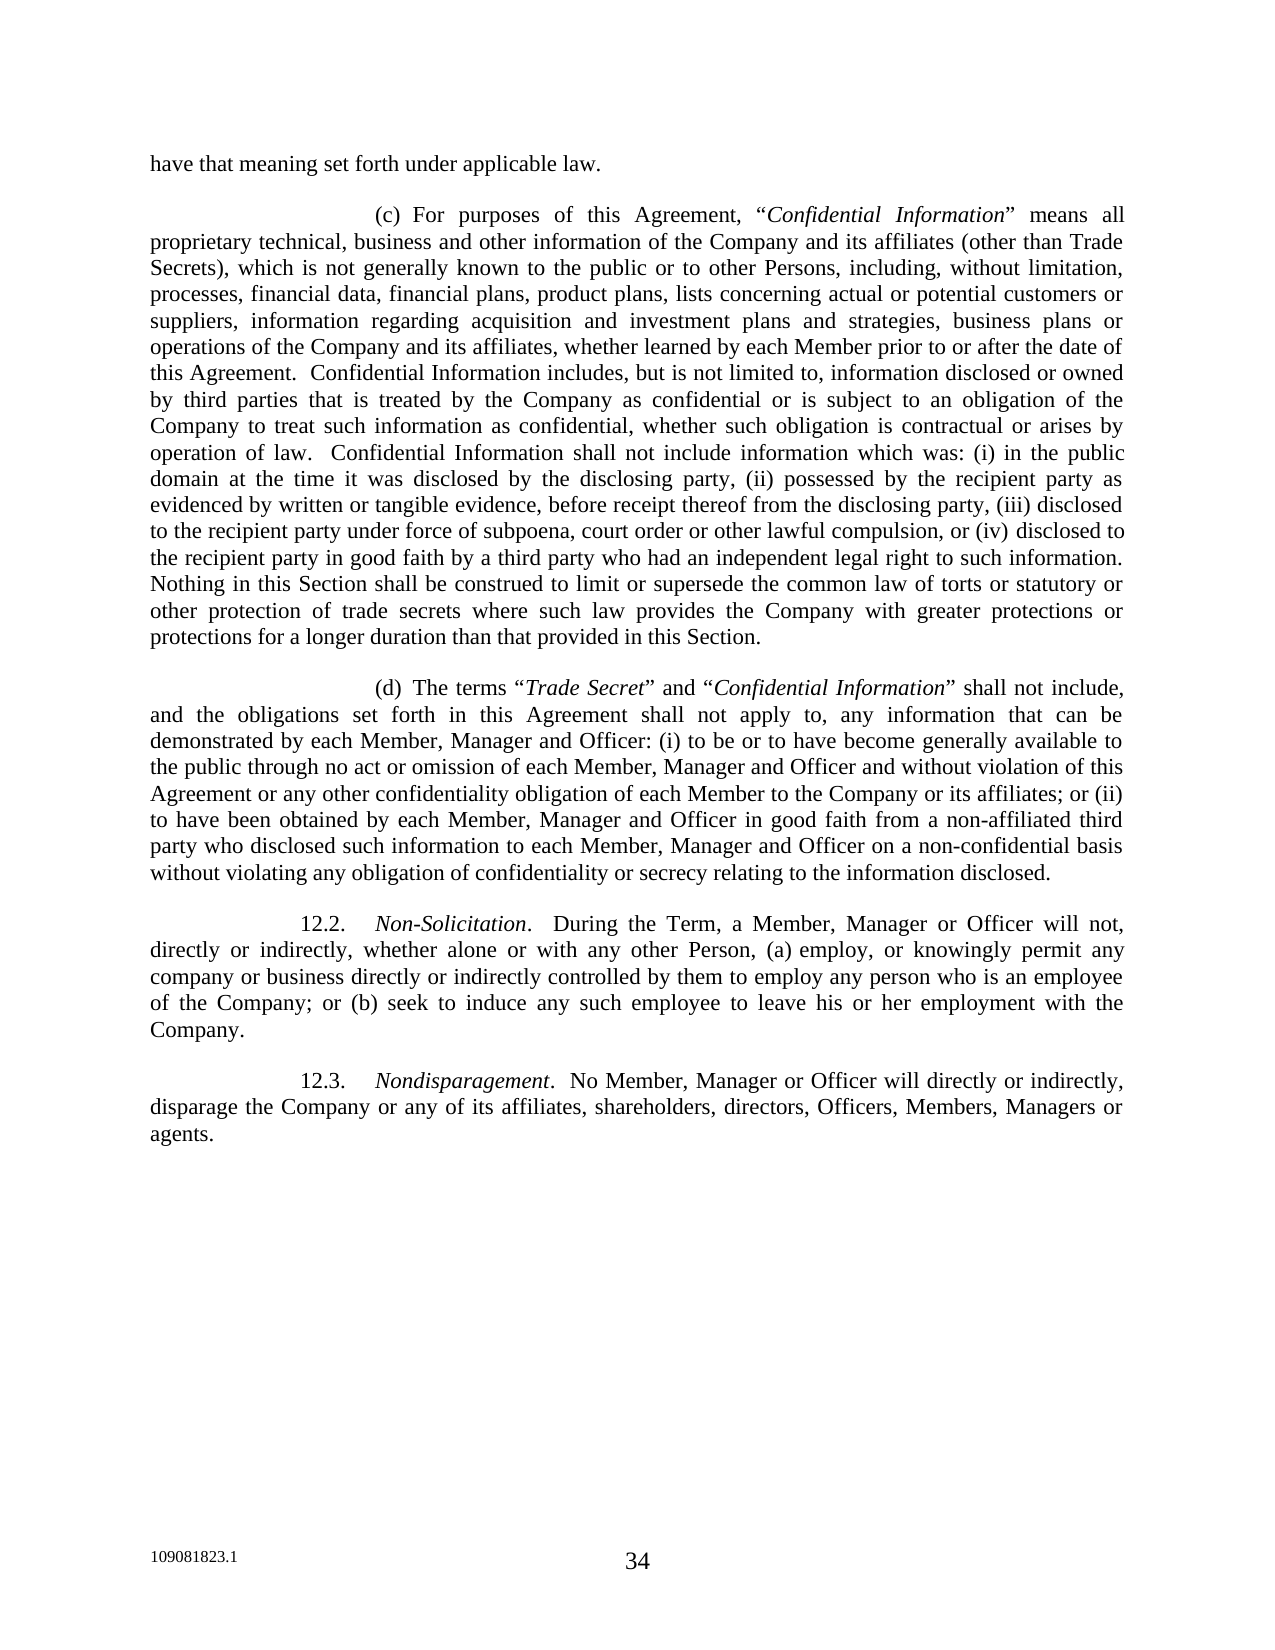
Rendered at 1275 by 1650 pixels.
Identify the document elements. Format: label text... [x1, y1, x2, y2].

list Non-Solicitation. During the Term, a Member, Manager or Officer will not, directly or indirectly, whether alone or with any other Person, (a) employ, or knowingly permit any company or business directly or indirectly controlled by them to employ any person who is an employee of the Company; or (b) seek to induce any such employee to leave his or her employment with the Company. [150, 910, 1125, 1042]
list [150, 150, 1125, 176]
list The terms “Trade Secret” and “Confidential Information” shall not include, and the obligations set forth in this Agreement shall not apply to, any information that can be demonstrated by each Member, Manager and Officer: (i) to be or to have become generally available to the public through no act or omission of each Member, Manager and Officer and without violation of this Agreement or any other confidentiality obligation of each Member to the Company or its affiliates; or (ii) to have been obtained by each Member, Manager and Officer in good faith from a non-affiliated third party who disclosed such information to each Member, Manager and Officer on a non-confidential basis without violating any obligation of confidentiality or secrecy relating to the information disclosed. [150, 674, 1125, 885]
list For purposes of this Agreement, “Confidential Information” means all proprietary technical, business and other information of the Company and its affiliates (other than Trade Secrets), which is not generally known to the public or to other Persons, including, without limitation, processes, financial data, financial plans, product plans, lists concerning actual or potential customers or suppliers, information regarding acquisition and investment plans and strategies, business plans or operations of the Company and its affiliates, whether learned by each Member prior to or after the date of this Agreement. Confidential Information includes, but is not limited to, information disclosed or owned by third parties that is treated by the Company as confidential or is subject to an obligation of the Company to treat such information as confidential, whether such obligation is contractual or arises by operation of law. Confidential Information shall not include information which was: (i) in the public domain at the time it was disclosed by the disclosing party, (ii) possessed by the recipient party as evidenced by written or tangible evidence, before receipt thereof from the disclosing party, (iii) disclosed to the recipient party under force of subpoena, court order or other lawful compulsion, or (iv) disclosed to the recipient party in good faith by a third party who had an independent legal right to such information. Nothing in this Section shall be construed to limit or supersede the common law of torts or statutory or other protection of trade secrets where such law provides the Company with greater protections or protections for a longer duration than that provided in this Section. [150, 201, 1125, 649]
list Nondisparagement. No Member, Manager or Officer will directly or indirectly, disparage the Company or any of its affiliates, shareholders, directors, Officers, Members, Managers or agents. [150, 1067, 1125, 1146]
